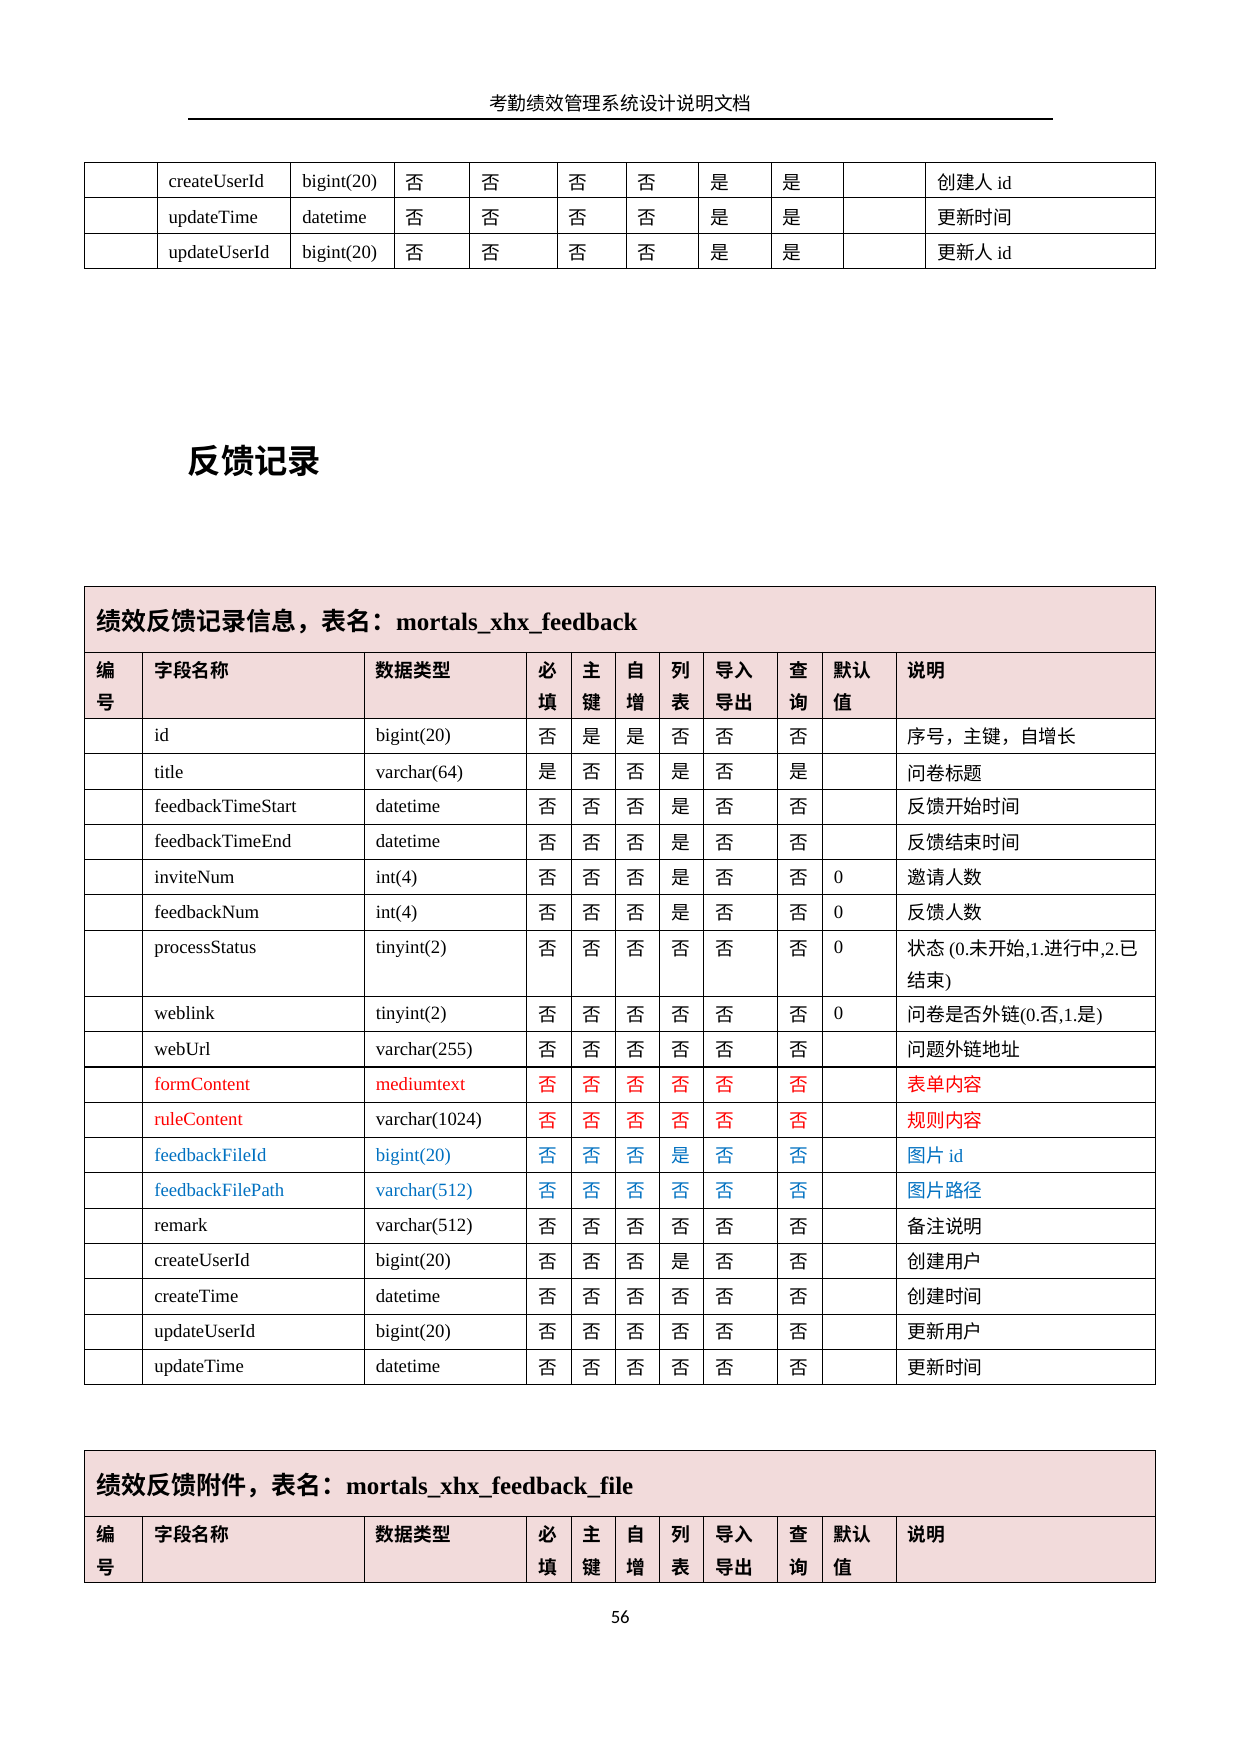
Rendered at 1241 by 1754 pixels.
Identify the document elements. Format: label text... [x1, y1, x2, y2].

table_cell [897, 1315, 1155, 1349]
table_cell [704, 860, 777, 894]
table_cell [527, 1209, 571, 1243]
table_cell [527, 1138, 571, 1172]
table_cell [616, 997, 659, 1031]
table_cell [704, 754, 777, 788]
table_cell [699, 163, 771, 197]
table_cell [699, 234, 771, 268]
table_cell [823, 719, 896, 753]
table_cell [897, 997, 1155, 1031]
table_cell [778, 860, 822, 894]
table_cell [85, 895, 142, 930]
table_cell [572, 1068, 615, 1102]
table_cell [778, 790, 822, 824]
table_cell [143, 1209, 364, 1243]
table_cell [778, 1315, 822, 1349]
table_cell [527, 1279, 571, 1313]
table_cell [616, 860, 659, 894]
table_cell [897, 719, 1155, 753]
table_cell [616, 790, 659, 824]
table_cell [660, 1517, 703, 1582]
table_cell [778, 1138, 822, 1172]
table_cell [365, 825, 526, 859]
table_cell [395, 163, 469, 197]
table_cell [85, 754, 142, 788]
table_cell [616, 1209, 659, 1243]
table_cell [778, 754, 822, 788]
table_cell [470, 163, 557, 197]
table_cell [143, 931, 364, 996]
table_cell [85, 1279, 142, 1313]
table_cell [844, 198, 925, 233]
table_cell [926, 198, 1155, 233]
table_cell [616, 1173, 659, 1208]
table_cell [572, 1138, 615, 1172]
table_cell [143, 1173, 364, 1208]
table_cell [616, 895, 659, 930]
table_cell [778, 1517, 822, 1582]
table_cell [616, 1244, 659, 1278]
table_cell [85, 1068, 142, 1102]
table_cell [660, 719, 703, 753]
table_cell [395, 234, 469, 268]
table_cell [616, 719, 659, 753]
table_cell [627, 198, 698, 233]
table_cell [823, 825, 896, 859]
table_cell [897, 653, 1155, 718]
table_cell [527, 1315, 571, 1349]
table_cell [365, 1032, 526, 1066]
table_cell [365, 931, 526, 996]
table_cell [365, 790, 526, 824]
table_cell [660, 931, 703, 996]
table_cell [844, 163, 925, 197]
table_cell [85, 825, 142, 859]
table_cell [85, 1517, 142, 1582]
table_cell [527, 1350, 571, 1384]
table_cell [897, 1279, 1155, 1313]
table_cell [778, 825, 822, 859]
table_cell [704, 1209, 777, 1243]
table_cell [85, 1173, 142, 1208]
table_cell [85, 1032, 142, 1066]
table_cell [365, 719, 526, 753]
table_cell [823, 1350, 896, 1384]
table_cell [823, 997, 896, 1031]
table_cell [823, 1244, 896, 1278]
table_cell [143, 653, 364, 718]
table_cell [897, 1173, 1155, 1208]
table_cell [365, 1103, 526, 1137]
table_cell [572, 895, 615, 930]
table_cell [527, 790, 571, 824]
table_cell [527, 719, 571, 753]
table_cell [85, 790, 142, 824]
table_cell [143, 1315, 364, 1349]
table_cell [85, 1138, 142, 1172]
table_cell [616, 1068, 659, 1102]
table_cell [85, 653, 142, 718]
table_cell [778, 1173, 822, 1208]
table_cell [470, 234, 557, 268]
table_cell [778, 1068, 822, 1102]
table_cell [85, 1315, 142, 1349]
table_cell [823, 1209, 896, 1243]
subtitle 反馈记录 [187, 426, 1053, 491]
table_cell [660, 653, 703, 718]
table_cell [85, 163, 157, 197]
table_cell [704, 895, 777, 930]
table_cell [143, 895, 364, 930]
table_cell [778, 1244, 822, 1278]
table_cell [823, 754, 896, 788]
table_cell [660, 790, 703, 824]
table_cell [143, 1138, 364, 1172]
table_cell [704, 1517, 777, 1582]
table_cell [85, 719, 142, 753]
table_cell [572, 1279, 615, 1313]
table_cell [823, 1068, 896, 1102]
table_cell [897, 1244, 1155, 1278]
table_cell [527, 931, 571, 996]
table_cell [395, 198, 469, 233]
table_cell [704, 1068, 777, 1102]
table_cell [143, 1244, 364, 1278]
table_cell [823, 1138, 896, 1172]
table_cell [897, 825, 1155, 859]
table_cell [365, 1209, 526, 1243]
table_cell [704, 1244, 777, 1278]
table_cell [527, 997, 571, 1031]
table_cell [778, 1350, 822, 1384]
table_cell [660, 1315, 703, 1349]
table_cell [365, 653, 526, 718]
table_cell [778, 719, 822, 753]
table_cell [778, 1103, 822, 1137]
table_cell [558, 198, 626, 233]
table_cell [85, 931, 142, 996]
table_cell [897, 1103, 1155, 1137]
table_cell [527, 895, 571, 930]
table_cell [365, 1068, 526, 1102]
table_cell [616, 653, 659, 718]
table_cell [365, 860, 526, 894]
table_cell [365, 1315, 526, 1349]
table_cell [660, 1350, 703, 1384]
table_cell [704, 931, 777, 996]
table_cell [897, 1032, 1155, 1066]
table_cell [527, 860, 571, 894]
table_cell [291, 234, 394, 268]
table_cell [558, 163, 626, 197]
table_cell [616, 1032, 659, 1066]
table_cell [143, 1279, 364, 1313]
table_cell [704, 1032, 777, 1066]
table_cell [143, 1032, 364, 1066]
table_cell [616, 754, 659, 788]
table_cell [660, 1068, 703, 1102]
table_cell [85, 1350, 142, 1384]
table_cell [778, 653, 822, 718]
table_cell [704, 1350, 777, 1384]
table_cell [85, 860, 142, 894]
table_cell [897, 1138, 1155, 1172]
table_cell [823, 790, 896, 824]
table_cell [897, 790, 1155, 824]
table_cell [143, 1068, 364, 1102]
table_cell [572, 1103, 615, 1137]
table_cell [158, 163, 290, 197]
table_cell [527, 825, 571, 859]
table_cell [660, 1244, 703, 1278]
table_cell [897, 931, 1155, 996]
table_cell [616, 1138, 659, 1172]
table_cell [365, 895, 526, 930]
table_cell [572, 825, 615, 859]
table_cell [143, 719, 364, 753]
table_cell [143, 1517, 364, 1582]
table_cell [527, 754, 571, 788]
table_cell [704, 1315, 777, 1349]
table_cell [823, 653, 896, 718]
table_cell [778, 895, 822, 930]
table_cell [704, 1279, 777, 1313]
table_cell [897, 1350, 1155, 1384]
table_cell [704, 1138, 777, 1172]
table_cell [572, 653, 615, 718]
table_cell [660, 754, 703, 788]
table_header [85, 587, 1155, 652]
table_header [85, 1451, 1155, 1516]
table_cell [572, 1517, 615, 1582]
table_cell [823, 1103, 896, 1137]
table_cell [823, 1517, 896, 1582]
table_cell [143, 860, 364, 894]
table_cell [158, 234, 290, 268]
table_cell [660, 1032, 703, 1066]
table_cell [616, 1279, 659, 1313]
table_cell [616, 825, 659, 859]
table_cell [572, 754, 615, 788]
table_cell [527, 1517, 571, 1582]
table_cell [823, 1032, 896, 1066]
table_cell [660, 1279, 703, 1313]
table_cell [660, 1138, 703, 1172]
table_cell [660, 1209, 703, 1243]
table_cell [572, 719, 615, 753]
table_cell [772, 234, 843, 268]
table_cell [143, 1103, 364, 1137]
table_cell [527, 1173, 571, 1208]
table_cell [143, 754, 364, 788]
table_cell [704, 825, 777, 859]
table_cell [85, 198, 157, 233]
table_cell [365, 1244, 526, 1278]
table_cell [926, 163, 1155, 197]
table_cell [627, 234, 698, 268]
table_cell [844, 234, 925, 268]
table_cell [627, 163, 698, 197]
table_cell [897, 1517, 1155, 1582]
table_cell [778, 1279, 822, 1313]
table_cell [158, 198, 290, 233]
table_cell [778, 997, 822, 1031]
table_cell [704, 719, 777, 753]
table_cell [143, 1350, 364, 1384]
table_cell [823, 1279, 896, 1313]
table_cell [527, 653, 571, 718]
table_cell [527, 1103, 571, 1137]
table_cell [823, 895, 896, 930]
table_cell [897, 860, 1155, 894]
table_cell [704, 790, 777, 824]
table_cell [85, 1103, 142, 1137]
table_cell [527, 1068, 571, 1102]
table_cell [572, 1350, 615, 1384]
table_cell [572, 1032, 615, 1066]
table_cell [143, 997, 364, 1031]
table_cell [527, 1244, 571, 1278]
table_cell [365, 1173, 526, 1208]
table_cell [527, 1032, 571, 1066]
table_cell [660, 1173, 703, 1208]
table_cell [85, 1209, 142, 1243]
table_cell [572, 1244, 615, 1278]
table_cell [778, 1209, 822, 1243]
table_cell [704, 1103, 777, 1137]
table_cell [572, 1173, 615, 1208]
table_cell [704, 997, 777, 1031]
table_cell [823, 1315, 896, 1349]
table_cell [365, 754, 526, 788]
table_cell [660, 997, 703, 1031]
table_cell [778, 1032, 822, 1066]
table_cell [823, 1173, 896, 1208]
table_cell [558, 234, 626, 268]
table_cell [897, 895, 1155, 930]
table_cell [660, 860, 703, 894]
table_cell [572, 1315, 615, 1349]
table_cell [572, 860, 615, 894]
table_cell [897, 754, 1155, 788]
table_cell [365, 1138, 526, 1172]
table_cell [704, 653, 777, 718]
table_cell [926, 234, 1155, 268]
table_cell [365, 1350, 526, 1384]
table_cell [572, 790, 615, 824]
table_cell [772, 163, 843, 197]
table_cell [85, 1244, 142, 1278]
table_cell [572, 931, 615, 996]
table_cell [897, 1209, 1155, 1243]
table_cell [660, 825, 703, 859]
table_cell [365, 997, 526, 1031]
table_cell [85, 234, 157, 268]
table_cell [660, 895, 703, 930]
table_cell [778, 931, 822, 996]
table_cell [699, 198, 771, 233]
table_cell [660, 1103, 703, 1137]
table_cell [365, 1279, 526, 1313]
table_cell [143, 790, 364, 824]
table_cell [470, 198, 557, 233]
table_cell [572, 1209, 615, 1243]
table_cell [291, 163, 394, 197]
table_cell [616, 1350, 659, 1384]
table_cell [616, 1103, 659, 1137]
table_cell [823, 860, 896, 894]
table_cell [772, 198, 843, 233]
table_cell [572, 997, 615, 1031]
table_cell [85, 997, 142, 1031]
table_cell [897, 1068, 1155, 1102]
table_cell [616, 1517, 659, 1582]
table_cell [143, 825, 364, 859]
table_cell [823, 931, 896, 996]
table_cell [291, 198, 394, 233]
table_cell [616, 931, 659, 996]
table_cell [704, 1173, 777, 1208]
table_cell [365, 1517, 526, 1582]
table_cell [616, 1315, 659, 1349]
